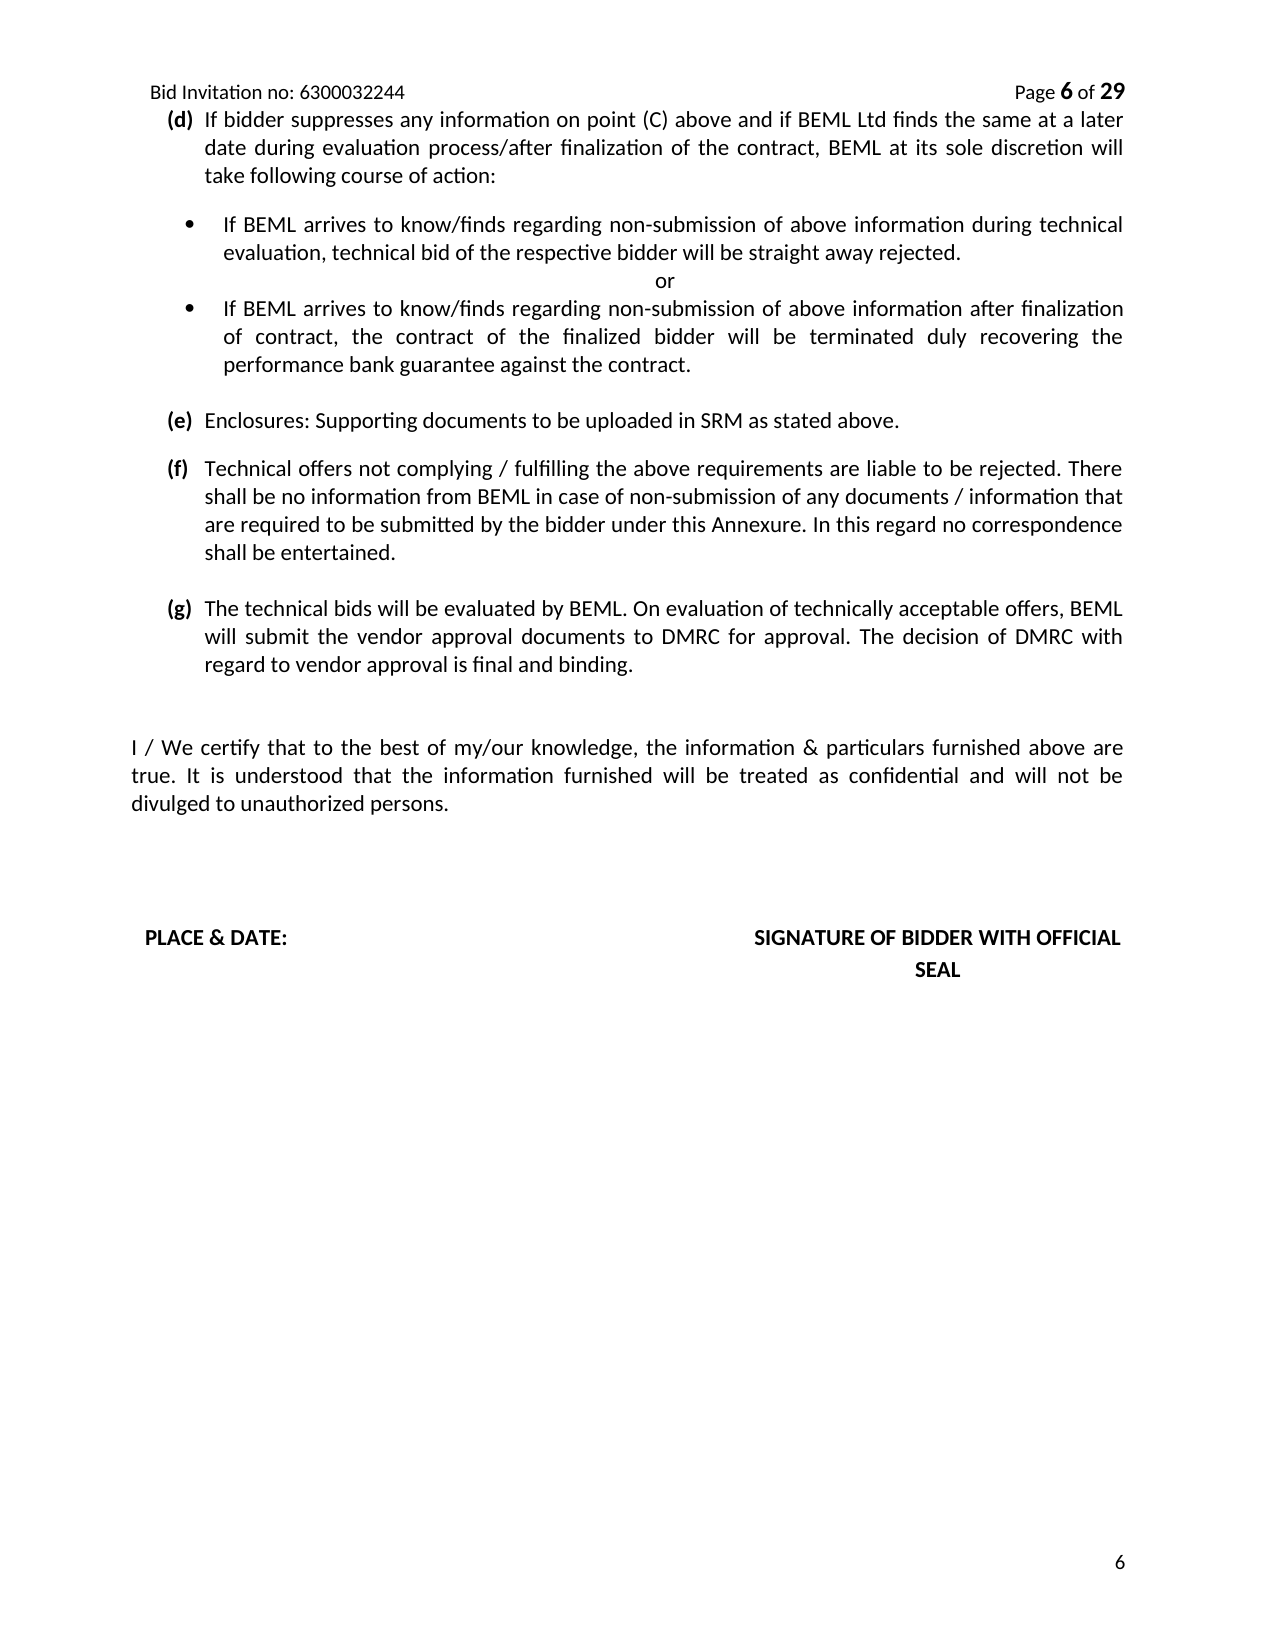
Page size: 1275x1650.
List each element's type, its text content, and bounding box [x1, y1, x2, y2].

list or [204, 266, 1125, 294]
list If BEML arrives to know/finds regarding non-submission of above information during technical evaluation, technical bid of the respective bidder will be straight away rejected. [186, 210, 1125, 266]
text I / We certify that to the best of my/our knowledge, the information & particulars furnished above are true. It is understood that the information furnished will be treated as confidential and will not be divulged to unauthorized persons. [131, 733, 1125, 817]
list The technical bids will be evaluated by BEML. On evaluation of technically acceptable offers, BEML will submit the vendor approval documents to DMRC for approval. The decision of DMRC with regard to vendor approval is final and binding. [167, 594, 1125, 678]
list If BEML arrives to know/finds regarding non-submission of above information after finalization of contract, the contract of the finalized bidder will be terminated duly recovering the performance bank guarantee against the contract. [186, 294, 1125, 378]
list If bidder suppresses any information on point (C) above and if BEML Ltd finds the same at a later date during evaluation process/after finalization of the contract, BEML at its sole discretion will take following course of action: [167, 106, 1125, 189]
text PLACE & DATE: SIGNATURE OF BIDDER WITH OFFICIAL SEAL [141, 923, 1125, 983]
list Enclosures: Supporting documents to be uploaded in SRM as stated above. [167, 406, 1125, 434]
list Technical offers not complying / fulfilling the above requirements are liable to be rejected. There shall be no information from BEML in case of non-submission of any documents / information that are required to be submitted by the bidder under this Annexure. In this regard no correspondence shall be entertained. [167, 454, 1125, 566]
